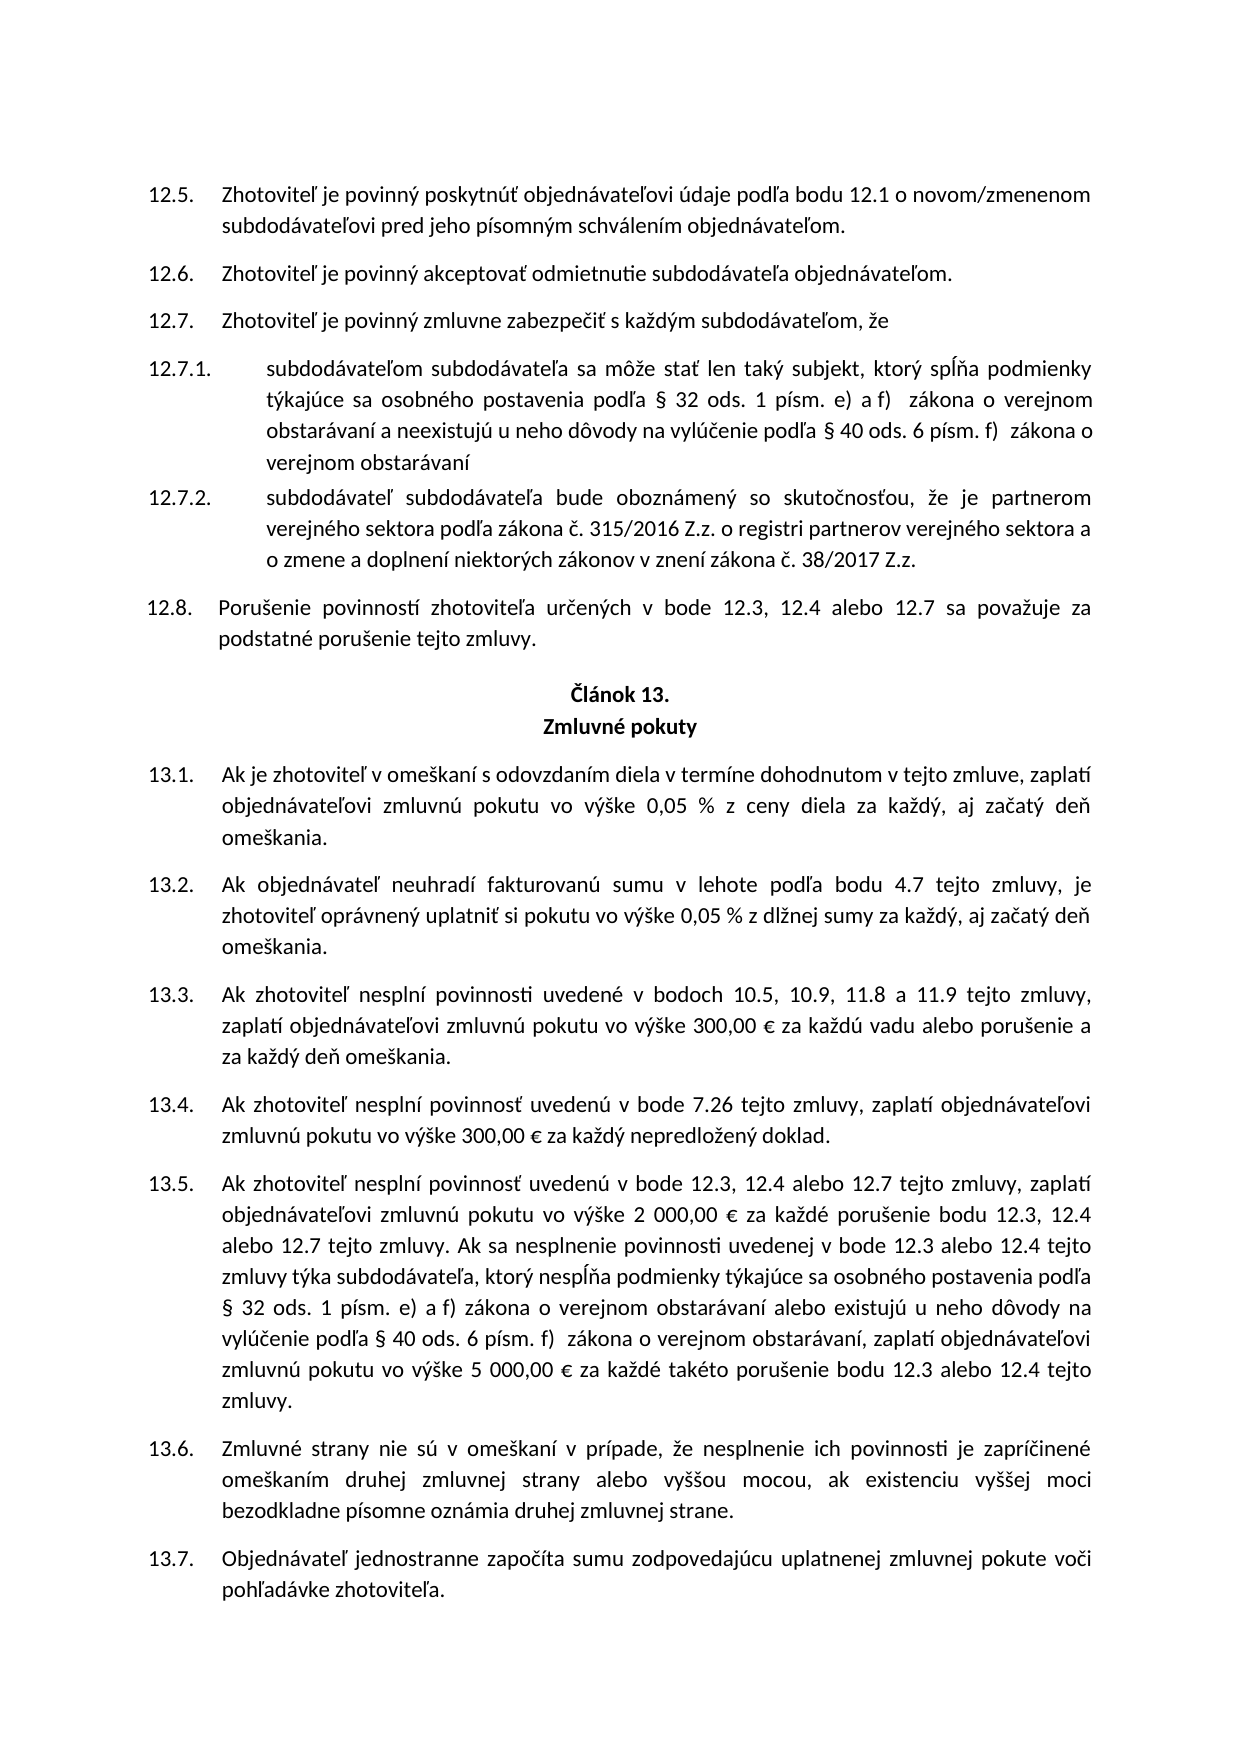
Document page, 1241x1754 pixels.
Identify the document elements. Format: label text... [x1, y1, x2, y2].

list Ak je zhotoviteľ v omeškaní s odovzdaním diela v termíne dohodnutom v tejto zmluve, zaplatí objednávateľovi zmluvnú pokutu vo výške 0,05 % z ceny diela za každý, aj začatý deň omeškania. [148, 761, 1093, 851]
list Zhotoviteľ je povinný zmluvne zabezpečiť s každým subdodávateľom, že [148, 307, 1093, 335]
list subdodávateľ subdodávateľa bude oboznámený so skutočnosťou, že je partnerom verejného sektora podľa zákona č. 315/2016 Z.z. o registri partnerov verejného sektora a o zmene a doplnení niektorých zákonov v znení zákona č. 38/2017 Z.z. [148, 483, 1093, 573]
list Zhotoviteľ je povinný akceptovať odmietnutie subdodávateľa objednávateľom. [148, 259, 1093, 287]
list Zhotoviteľ je povinný poskytnúť objednávateľovi údaje podľa bodu 12.1 o novom/zmenenom subdodávateľovi pred jeho písomným schválením objednávateľom. [148, 180, 1093, 239]
text Zmluvné pokuty [148, 712, 1092, 740]
list Objednávateľ jednostranne započíta sumu zodpovedajúcu uplatnenej zmluvnej pokute voči pohľadávke zhotoviteľa. [148, 1544, 1093, 1603]
text Článok 13. [148, 680, 1093, 708]
list Ak objednávateľ neuhradí fakturovanú sumu v lehote podľa bodu 4.7 tejto zmluvy, je zhotoviteľ oprávnený uplatniť si pokutu vo výške 0,05 % z dlžnej sumy za každý, aj začatý deň omeškania. [148, 870, 1093, 961]
list subdodávateľom subdodávateľa sa môže stať len taký subjekt, ktorý spĺňa podmienky týkajúce sa osobného postavenia podľa § 32 ods. 1 písm. e) a f) zákona o verejnom obstarávaní a neexistujú u neho dôvody na vylúčenie podľa § 40 ods. 6 písm. f) zákona o verejnom obstarávaní [148, 354, 1093, 476]
list Ak zhotoviteľ nesplní povinnosť uvedenú v bode 12.3, 12.4 alebo 12.7 tejto zmluvy, zaplatí objednávateľovi zmluvnú pokutu vo výške 2 000,00 € za každé porušenie bodu 12.3, 12.4 alebo 12.7 tejto zmluvy. Ak sa nesplnenie povinnosti uvedenej v bode 12.3 alebo 12.4 tejto zmluvy týka subdodávateľa, ktorý nespĺňa podmienky týkajúce sa osobného postavenia podľa § 32 ods. 1 písm. e) a f) zákona o verejnom obstarávaní alebo existujú u neho dôvody na vylúčenie podľa § 40 ods. 6 písm. f) zákona o verejnom obstarávaní, zaplatí objednávateľovi zmluvnú pokutu vo výške 5 000,00 € za každé takéto porušenie bodu 12.3 alebo 12.4 tejto zmluvy. [148, 1169, 1093, 1414]
list Ak zhotoviteľ nesplní povinnosť uvedenú v bode 7.26 tejto zmluvy, zaplatí objednávateľovi zmluvnú pokutu vo výške 300,00 € za každý nepredložený doklad. [148, 1090, 1093, 1149]
list Zmluvné strany nie sú v omeškaní v prípade, že nesplnenie ich povinnosti je zapríčinené omeškaním druhej zmluvnej strany alebo vyššou mocou, ak existenciu vyššej moci bezodkladne písomne oznámia druhej zmluvnej strane. [148, 1434, 1093, 1524]
list Ak zhotoviteľ nesplní povinnosti uvedené v bodoch 10.5, 10.9, 11.8 a 11.9 tejto zmluvy, zaplatí objednávateľovi zmluvnú pokutu vo výške 300,00 € za každú vadu alebo porušenie a za každý deň omeškania. [148, 980, 1093, 1070]
text 12.8. Porušenie povinností zhotoviteľa určených v bode 12.3, 12.4 alebo 12.7 sa považuje za podstatné porušenie tejto zmluvy. [146, 593, 1093, 652]
